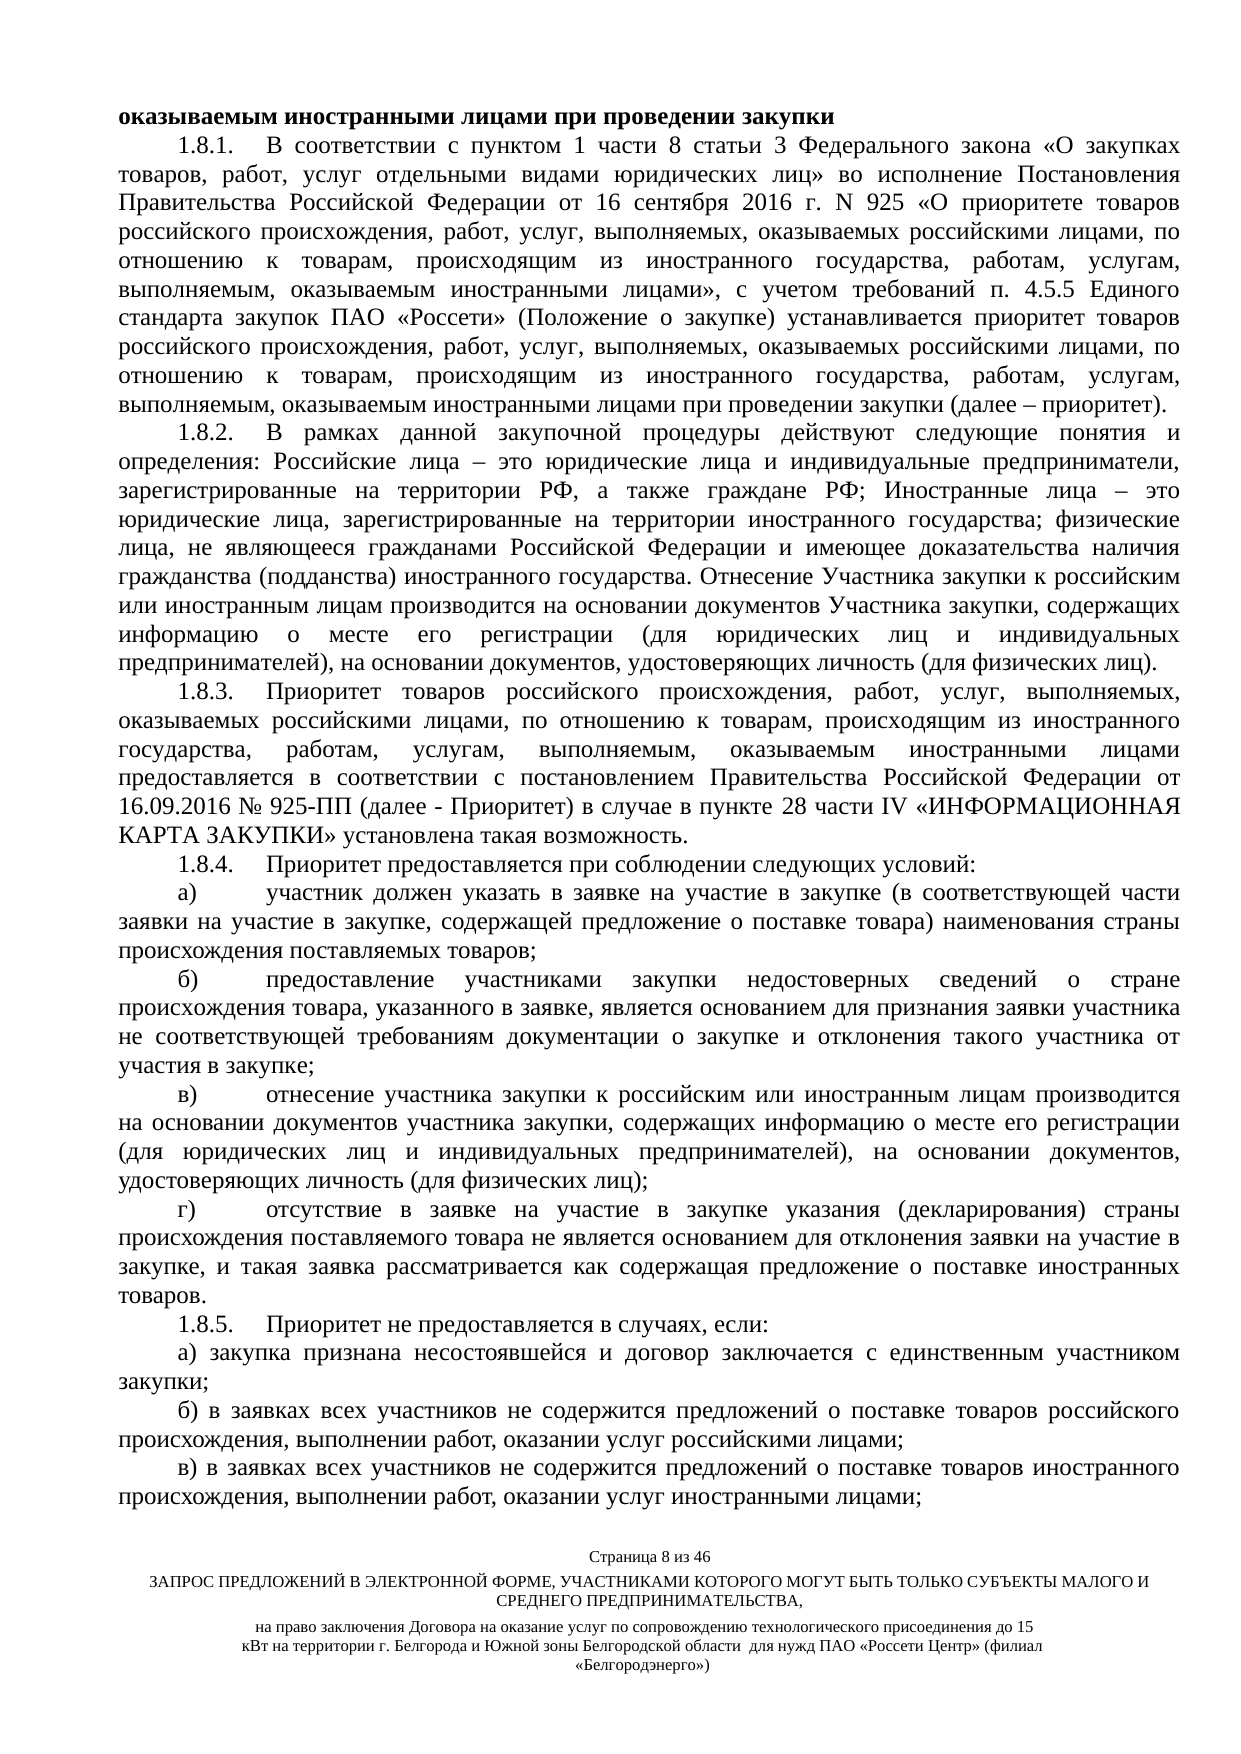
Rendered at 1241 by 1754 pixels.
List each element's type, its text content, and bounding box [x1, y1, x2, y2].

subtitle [118, 101, 1181, 130]
list б) в заявках всех участников не содержится предложений о поставке товаров российского происхождения, выполнении работ, оказании услуг российскими лицами; [118, 1395, 1181, 1452]
subtitle В рамках данной закупочной процедуры действуют следующие понятия и определения: Российские лица – это юридические лица и индивидуальные предприниматели, зарегистрированные на территории РФ, а также граждане РФ; Иностранные лица – это юридические лица, зарегистрированные на территории иностранного государства; физические лица, не являющееся гражданами Российской Федерации и имеющее доказательства наличия гражданства (подданства) иностранного государства. Отнесение Участника закупки к российским или иностранным лицам производится на основании документов Участника закупки, содержащих информацию о месте его регистрации (для юридических лиц и индивидуальных предпринимателей), на основании документов, удостоверяющих личность (для физических лиц). [118, 417, 1181, 676]
list а) закупка признана несостоявшейся и договор заключается с единственным участником закупки; [118, 1337, 1181, 1395]
subtitle Приоритет не предоставляется в случаях, если: [118, 1309, 1181, 1337]
list участник должен указать в заявке на участие в закупке (в соответствующей части заявки на участие в закупке, содержащей предложение о поставке товара) наименования страны происхождения поставляемых товаров; [118, 877, 1181, 964]
list предоставление участниками закупки недостоверных сведений о стране происхождения товара, указанного в заявке, является основанием для признания заявки участника не соответствующей требованиям документации о закупке и отклонения такого участника от участия в закупке; [118, 964, 1181, 1079]
subtitle Приоритет товаров российского происхождения, работ, услуг, выполняемых, оказываемых российскими лицами, по отношению к товарам, происходящим из иностранного государства, работам, услугам, выполняемым, оказываемым иностранными лицами предоставляется в соответствии с постановлением Правительства Российской Федерации от 16.09.2016 № 925-ПП (далее - Приоритет) в случае в пункте 28 части IV «ИНФОРМАЦИОННАЯ КАРТА ЗАКУПКИ» установлена такая возможность. [118, 676, 1181, 849]
subtitle Приоритет предоставляется при соблюдении следующих условий: [118, 849, 1181, 877]
list в) в заявках всех участников не содержится предложений о поставке товаров иностранного происхождения, выполнении работ, оказании услуг иностранными лицами; [118, 1452, 1181, 1510]
list отнесение участника закупки к российским или иностранным лицам производится на основании документов участника закупки, содержащих информацию о месте его регистрации (для юридических лиц и индивидуальных предпринимателей), на основании документов, удостоверяющих личность (для физических лиц); [118, 1079, 1181, 1194]
subtitle В соответствии с пунктом 1 части 8 статьи 3 Федерального закона «О закупках товаров, работ, услуг отдельными видами юридических лиц» во исполнение Постановления Правительства Российской Федерации от 16 сентября 2016 г. N 925 «О приоритете товаров российского происхождения, работ, услуг, выполняемых, оказываемых российскими лицами, по отношению к товарам, происходящим из иностранного государства, работам, услугам, выполняемым, оказываемым иностранными лицами», с учетом требований п. 4.5.5 Единого стандарта закупок ПАО «Россети» (Положение о закупке) устанавливается приоритет товаров российского происхождения, работ, услуг, выполняемых, оказываемых российскими лицами, по отношению к товарам, происходящим из иностранного государства, работам, услугам, выполняемым, оказываемым иностранными лицами при проведении закупки (далее – приоритет). [118, 130, 1181, 417]
list отсутствие в заявке на участие в закупке указания (декларирования) страны происхождения поставляемого товара не является основанием для отклонения заявки на участие в закупке, и такая заявка рассматривается как содержащая предложение о поставке иностранных товаров. [118, 1194, 1181, 1309]
